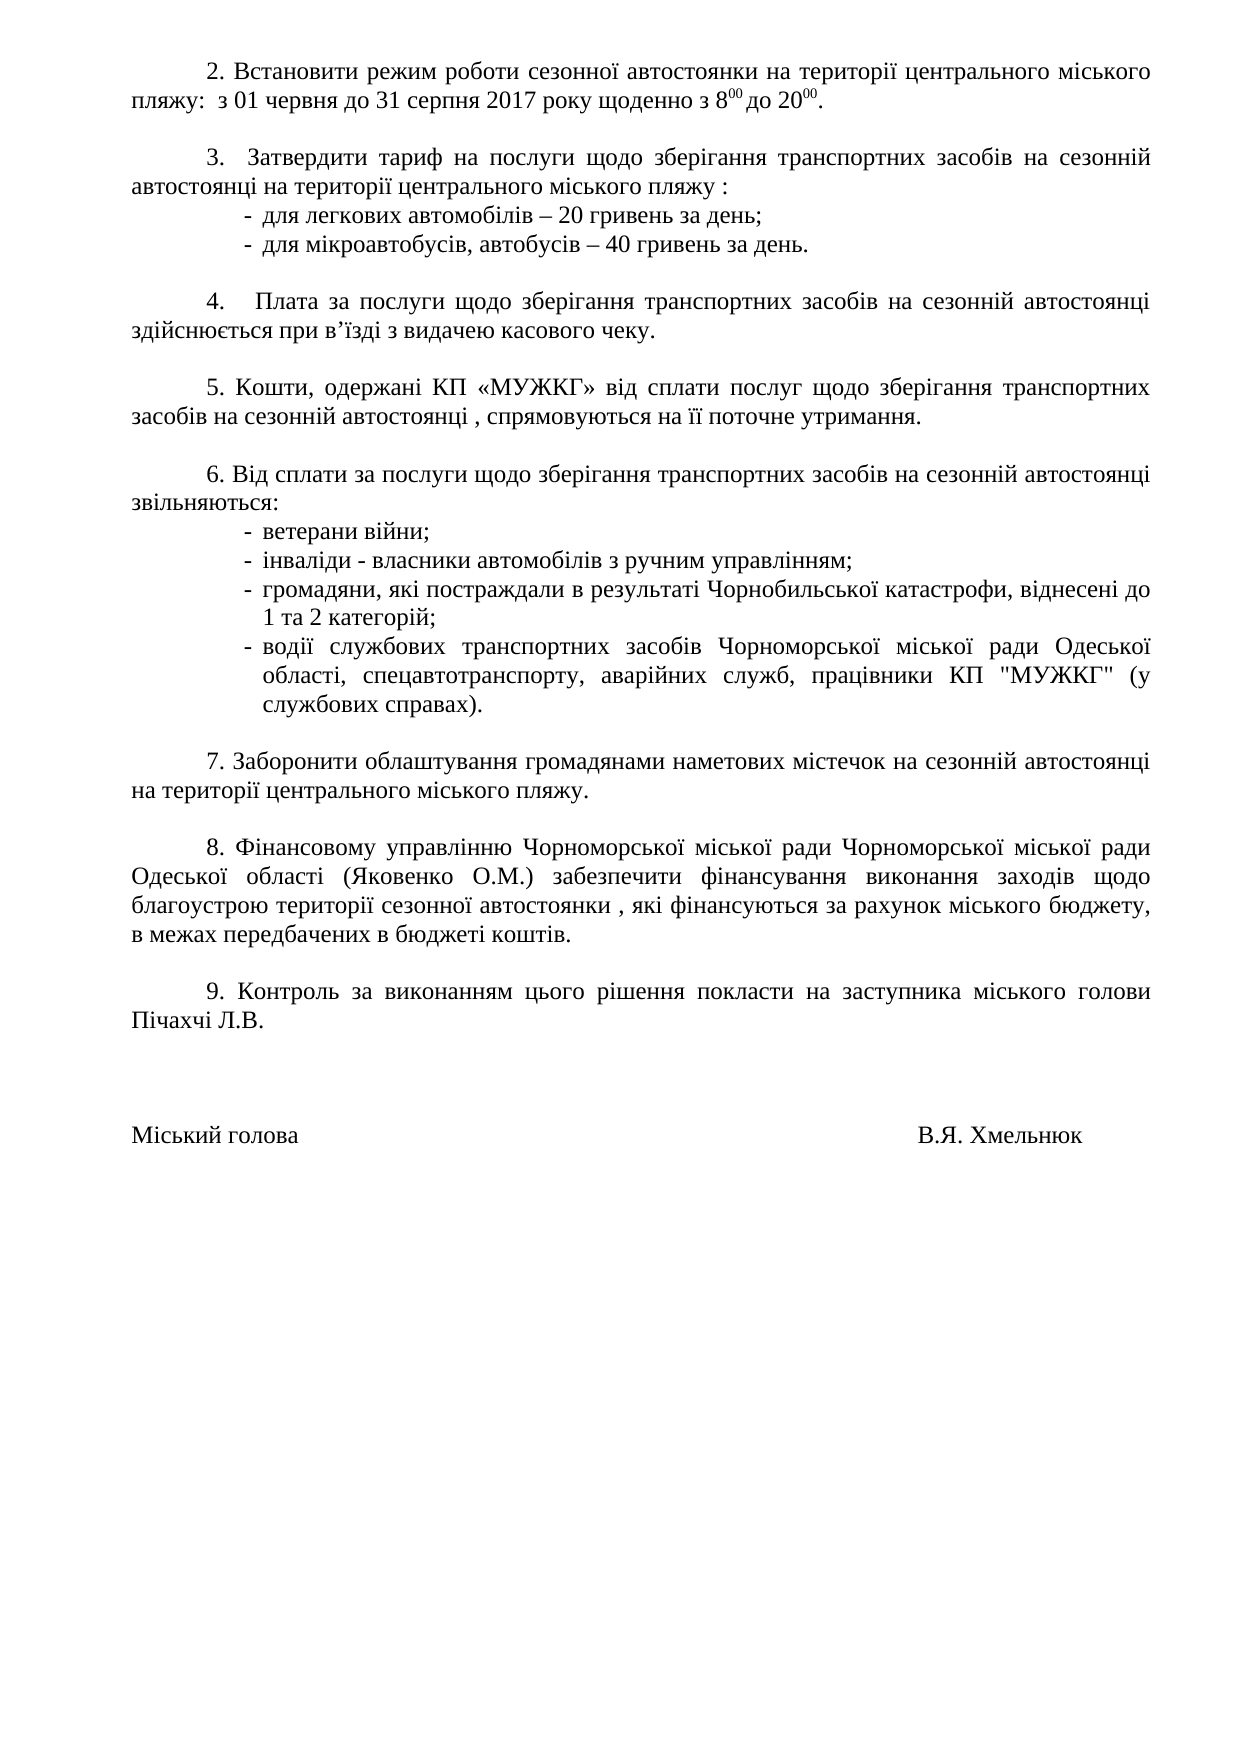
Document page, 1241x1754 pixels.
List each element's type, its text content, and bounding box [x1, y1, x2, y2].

text Міський голова В.Я. Хмельнюк [131, 1120, 1152, 1149]
text 3. Затвердити тариф на послуги щодо зберігання транспортних засобів на сезонній автостоянці на території центрального міського пляжу : [131, 142, 1152, 200]
list громадяни, які постраждали в результаті Чорнобильської катастрофи, віднесені до 1 та 2 категорій; [244, 574, 1152, 631]
list для мікроавтобусів, автобусів – 40 гривень за день. [244, 229, 1152, 257]
text 2. Встановити режим роботи сезонної автостоянки на території центрального міського пляжу: з 01 червня до 31 серпня 2017 року щоденно з 800 до 2000. [131, 56, 1152, 114]
list інваліди - власники автомобілів з ручним управлінням; [244, 545, 1152, 574]
text 8. Фінансовому управлінню Чорноморської міської ради Чорноморської міської ради Одеської області (Яковенко О.М.) забезпечити фінансування виконання заходів щодо благоустрою території сезонної автостоянки , які фінансуються за рахунок міського бюджету, в межах передбачених в бюджеті коштів. [131, 832, 1152, 947]
text 6. Від сплати за послуги щодо зберігання транспортних засобів на сезонній автостоянці звільняються: [131, 459, 1152, 516]
list ветерани війни; [244, 516, 1152, 545]
text 5. Кошти, одержані КП «МУЖКГ» від сплати послуг щодо зберігання транспортних засобів на сезонній автостоянці , спрямовуються на її поточне утримання. [131, 372, 1152, 430]
list для легкових автомобілів – 20 гривень за день; [244, 200, 1152, 229]
text 9. Контроль за виконанням цього рішення покласти на заступника міського голови Пічахчі Л.В. [131, 976, 1152, 1034]
list водії службових транспортних засобів Чорноморської міської ради Одеської області, спецавтотранспорту, аварійних служб, працівники КП "МУЖКГ" (у службових справах). [244, 631, 1152, 717]
text 4. Плата за послуги щодо зберігання транспортних засобів на сезонній автостоянці здійснюється при в’їзді з видачею касового чеку. [131, 286, 1152, 344]
text 7. Заборонити облаштування громадянами наметових містечок на сезонній автостоянці на території центрального міського пляжу. [131, 746, 1152, 804]
